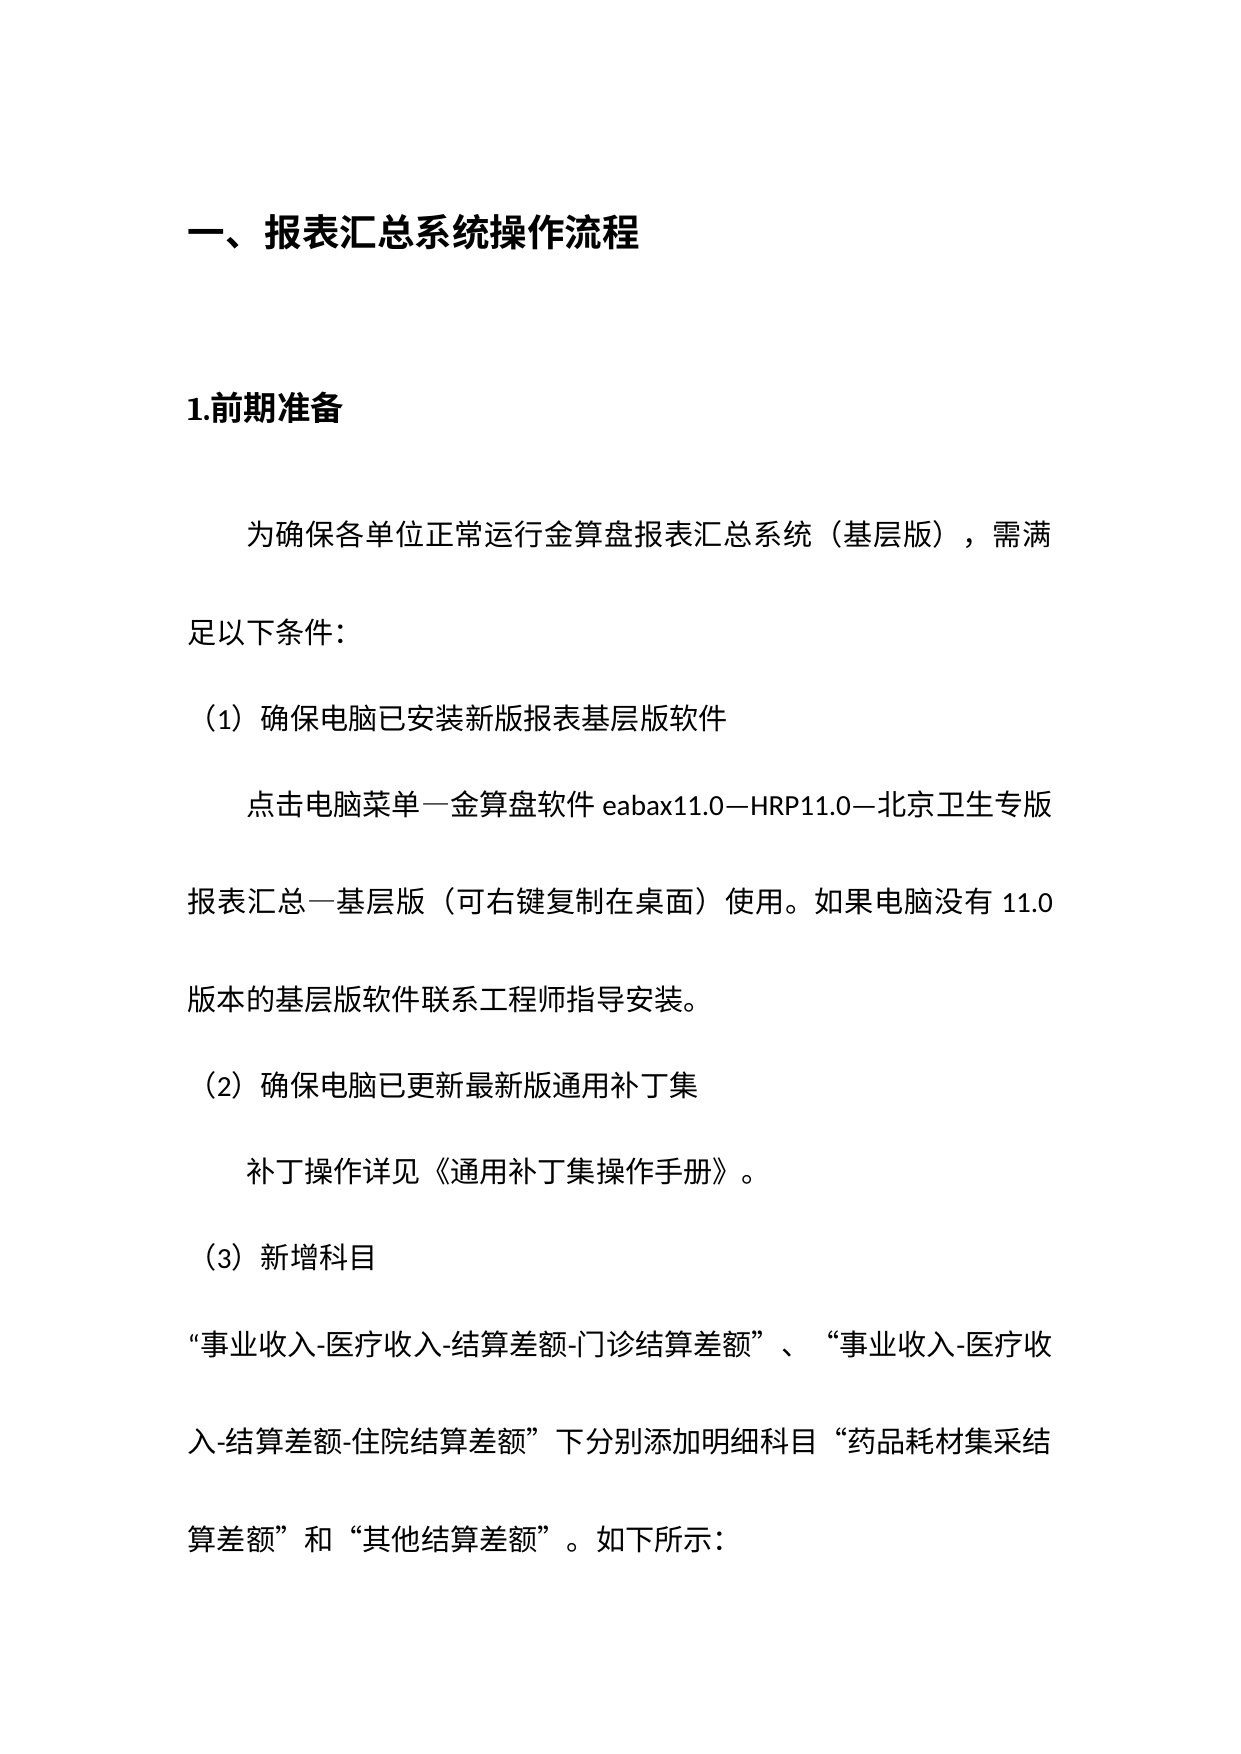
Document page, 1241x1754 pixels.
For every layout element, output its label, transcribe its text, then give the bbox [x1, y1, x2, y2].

text （1）确保电脑已安装新版报表基层版软件 [187, 684, 1053, 749]
text “事业收入-医疗收入-结算差额-门诊结算差额”、“事业收入-医疗收入-结算差额-住院结算差额”下分别添加明细科目“药品耗材集采结算差额”和“其他结算差额”。如下所示： [187, 1310, 1053, 1570]
text 为确保各单位正常运行金算盘报表汇总系统（基层版），需满足以下条件： [187, 500, 1053, 663]
subtitle 报表汇总系统操作流程 [187, 197, 1053, 262]
subtitle 1.前期准备 [187, 373, 1053, 438]
text 点击电脑菜单—金算盘软件eabax11.0—HRP11.0—北京卫生专版报表汇总—基层版（可右键复制在桌面）使用。如果电脑没有11.0版本的基层版软件联系工程师指导安装。 [187, 770, 1053, 1030]
text （2）确保电脑已更新最新版通用补丁集 [187, 1051, 1053, 1116]
text （3）新增科目 [187, 1224, 1053, 1289]
text 补丁操作详见《通用补丁集操作手册》。 [187, 1137, 1053, 1202]
